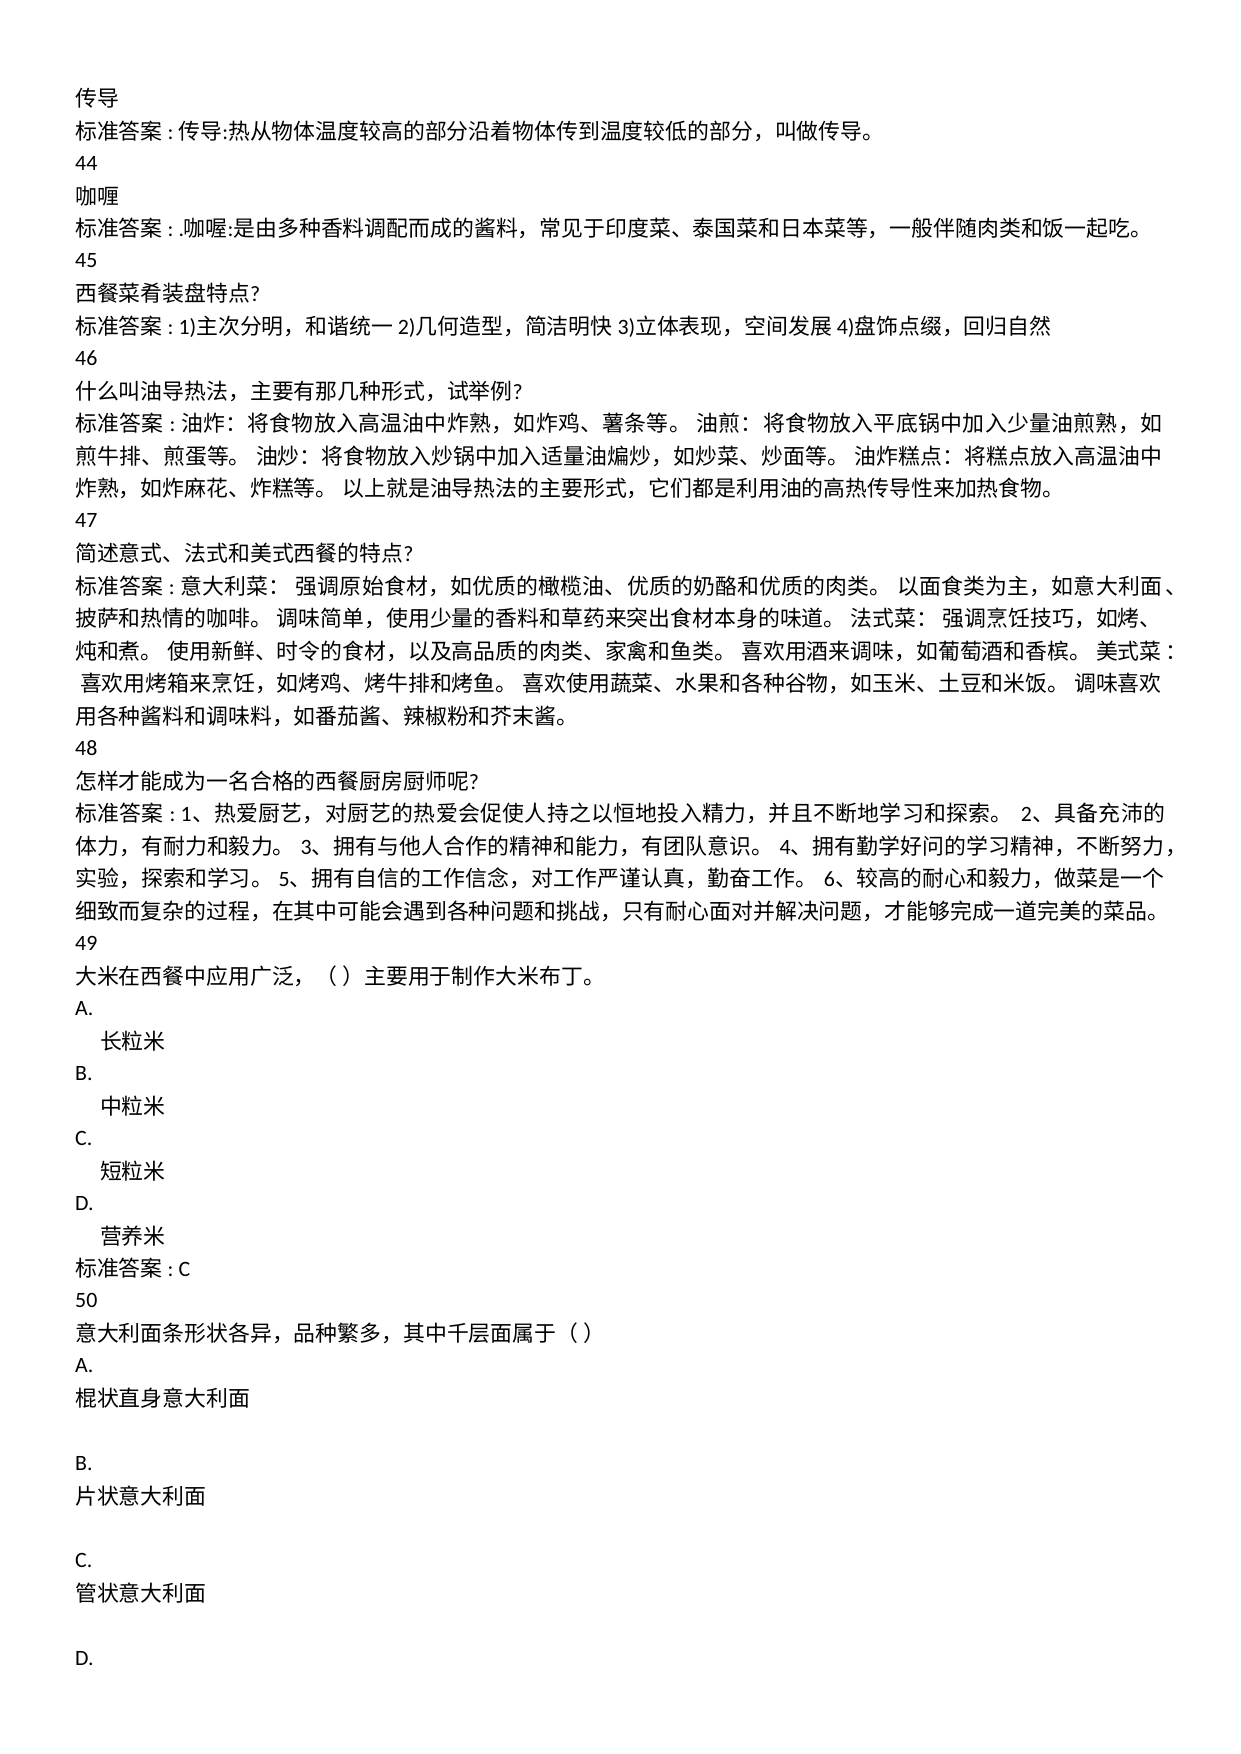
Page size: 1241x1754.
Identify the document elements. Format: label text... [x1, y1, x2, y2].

text 西餐菜肴装盘特点? [75, 276, 1165, 308]
text 大米在西餐中应用广泛，（ ）主要用于制作大米布丁。 [75, 958, 1165, 991]
text 标准答案 : 油炸：将食物放入高温油中炸熟，如炸鸡、薯条等。 油煎：将食物放入平底锅中加入少量油煎熟，如煎牛排、煎蛋等。 油炒：将食物放入炒锅中加入适量油煸炒，如炒菜、炒面等。 油炸糕点：将糕点放入高温油中炸熟，如炸麻花、炸糕等。 以上就是油导热法的主要形式，它们都是利用油的高热传导性来加热食物。 [75, 406, 1165, 503]
text A. [75, 991, 1165, 1023]
text 怎样才能成为一名合格的西餐厨房厨师呢? [75, 763, 1165, 796]
text C. [75, 1543, 1165, 1576]
text 标准答案 : .咖喔:是由多种香料调配而成的酱料，常见于印度菜、泰国菜和日本菜等，一般伴随肉类和饭一起吃。 [75, 211, 1165, 243]
text 45 [75, 243, 1165, 276]
text 中粒米 [75, 1088, 1165, 1121]
text 47 [75, 503, 1165, 536]
text 传导 [75, 81, 1165, 113]
text 49 [75, 926, 1165, 958]
text B. [75, 1446, 1165, 1478]
text 标准答案 : C [75, 1251, 1165, 1283]
text B. [75, 1056, 1165, 1088]
text 咖喱 [75, 178, 1165, 211]
text 短粒米 [75, 1153, 1165, 1186]
text 46 [75, 341, 1165, 373]
text 44 [75, 146, 1165, 178]
text 标准答案 : 传导:热从物体温度较高的部分沿着物体传到温度较低的部分，叫做传导。 [75, 113, 1165, 146]
text 50 [75, 1283, 1165, 1316]
text 意大利面条形状各异，品种繁多，其中千层面属于（ ） [75, 1316, 1165, 1348]
text 什么叫油导热法，主要有那几种形式，试举例? [75, 373, 1165, 406]
text 48 [75, 731, 1165, 763]
text 棍状直身意大利面 [75, 1381, 1165, 1413]
text D. [75, 1186, 1165, 1218]
text A. [75, 1348, 1165, 1381]
text 管状意大利面 [75, 1576, 1165, 1608]
text 标准答案 : 意大利菜： 强调原始食材，如优质的橄榄油、优质的奶酪和优质的肉类。 以面食类为主，如意大利面、披萨和热情的咖啡。 调味简单，使用少量的香料和草药来突出食材本身的味道。 法式菜： 强调烹饪技巧，如烤、炖和煮。 使用新鲜、时令的食材，以及高品质的肉类、家禽和鱼类。 喜欢用酒来调味，如葡萄酒和香槟。 美式菜： 喜欢用烤箱来烹饪，如烤鸡、烤牛排和烤鱼。 喜欢使用蔬菜、水果和各种谷物，如玉米、土豆和米饭。 调味喜欢用各种酱料和调味料，如番茄酱、辣椒粉和芥末酱。 [75, 568, 1165, 731]
text D. [75, 1641, 1165, 1673]
text 片状意大利面 [75, 1478, 1165, 1511]
text C. [75, 1121, 1165, 1153]
text 标准答案 : 1)主次分明，和谐统一 2)几何造型，简洁明快 3)立体表现，空间发展 4)盘饰点缀，回归自然 [75, 308, 1165, 341]
text 标准答案 : 1、热爱厨艺，对厨艺的热爱会促使人持之以恒地投入精力，并且不断地学习和探索。 2、具备充沛的体力，有耐力和毅力。 3、拥有与他人合作的精神和能力，有团队意识。 4、拥有勤学好问的学习精神，不断努力，实验，探索和学习。 5、拥有自信的工作信念，对工作严谨认真，勤奋工作。 6、较高的耐心和毅力，做菜是一个细致而复杂的过程，在其中可能会遇到各种问题和挑战，只有耐心面对并解决问题，才能够完成一道完美的菜品。 [75, 796, 1165, 926]
text 简述意式、法式和美式西餐的特点? [75, 536, 1165, 568]
text 长粒米 [75, 1023, 1165, 1056]
text 营养米 [75, 1218, 1165, 1251]
